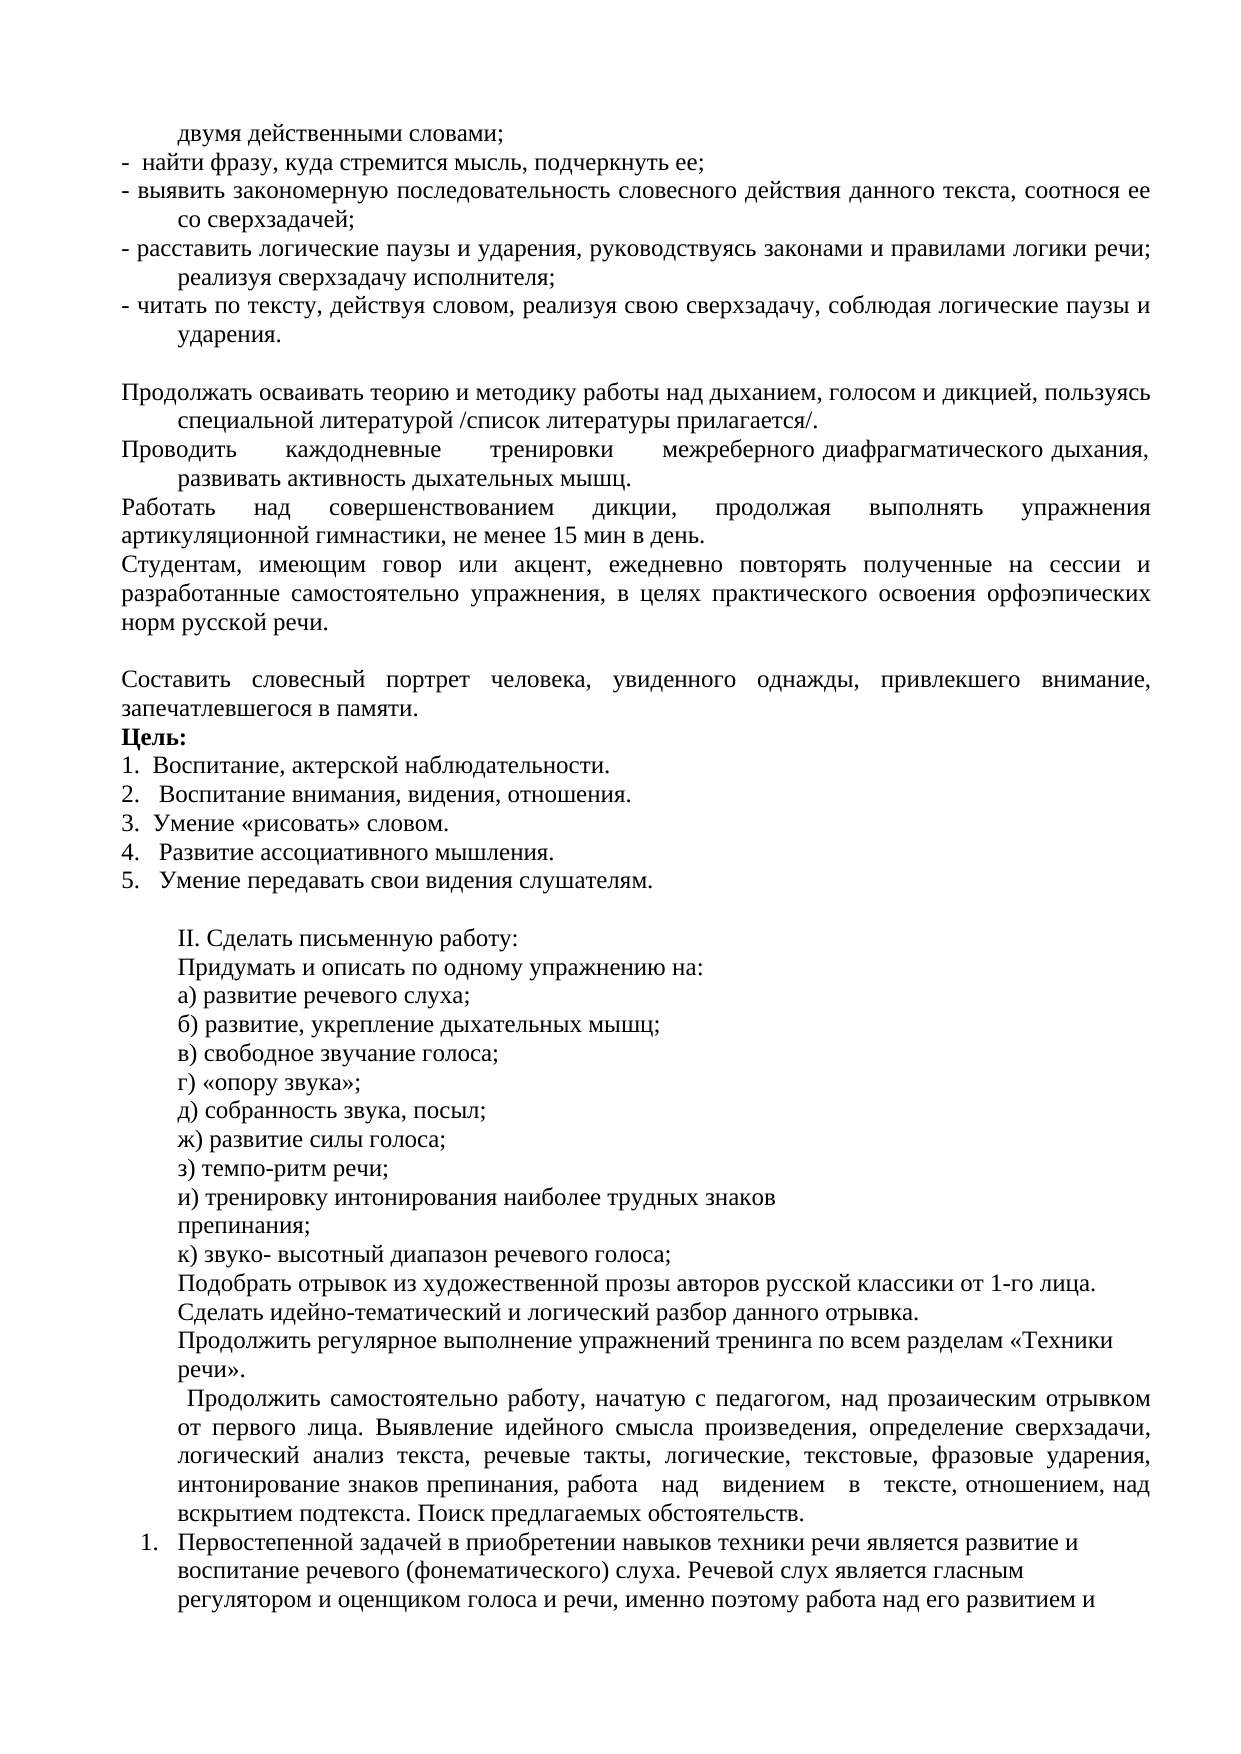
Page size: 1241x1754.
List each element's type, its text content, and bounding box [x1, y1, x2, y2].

text препинания; [177, 1211, 1152, 1239]
text Проводить каждодневные тренировки межреберного диафрагматического дыхания, развивать активность дыхательных мышц. [121, 434, 1152, 492]
text 5. Умение передавать свои видения слушателям. [121, 866, 1152, 894]
text а) развитие речевого слуха; [177, 981, 1152, 1009]
text 4. Развитие ассоциативного мышления. [121, 837, 1152, 866]
text - выявить закономерную последовательность словесного действия данного текста, соотнося ее со сверхзадачей; [121, 176, 1152, 233]
text - читать по тексту, действуя словом, реализуя свою сверхзадачу, соблюдая логические паузы и ударения. [121, 291, 1152, 348]
text д) собранность звука, посыл; [177, 1096, 1152, 1124]
text Продолжать осваивать теорию и методику работы над дыханием, голосом и дикцией, пользуясь специальной литературой /список литературы прилагается/. [121, 377, 1152, 434]
text II. Сделать письменную работу: [177, 923, 1152, 952]
text з) темпо-ритм речи; [177, 1153, 1152, 1182]
text Подобрать отрывок из художественной прозы авторов русской классики от 1-го лица. Сделать идейно-тематический и логический разбор данного отрывка. [177, 1268, 1152, 1326]
text 3. Умение «рисовать» словом. [121, 808, 1152, 837]
text в) свободное звучание голоса; [177, 1038, 1152, 1067]
text Цель: [121, 722, 1152, 751]
text г) «опору звука»; [177, 1067, 1152, 1096]
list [140, 1527, 1152, 1613]
text Продолжить самостоятельно работу, начатую с педагогом, над прозаическим отрывком от первого лица. Выявление идейного смысла произведения, определение сверхзадачи, логический анализ текста, речевые такты, логические, текстовые, фразовые ударения, интонирование знаков препинания, работа над видением в тексте, отношением, над вскрытием подтекста. Поиск предлагаемых обстоятельств. [177, 1383, 1152, 1527]
text Студентам, имеющим говор или акцент, ежедневно повторять полученные на сессии и разработанные самостоятельно упражнения, в целях практического освоения орфоэпических норм русской речи. [121, 549, 1152, 636]
text к) звуко- высотный диапазон речевого голоса; [177, 1239, 1152, 1268]
text ж) развитие силы голоса; [177, 1124, 1152, 1153]
text Придумать и описать по одному упражнению на: [177, 952, 1152, 981]
text и) тренировку интонирования наиболее трудных знаков [177, 1182, 1152, 1211]
text б) развитие, укрепление дыхательных мышц; [177, 1009, 1152, 1038]
text 1. Воспитание, актерской наблюдательности. [121, 751, 1152, 779]
text Продолжить регулярное выполнение упражнений тренинга по всем разделам «Техники речи». [177, 1326, 1152, 1383]
text - расставить логические паузы и ударения, руководствуясь законами и правилами логики речи; реализуя сверхзадачу исполнителя; [121, 233, 1152, 291]
text 2. Воспитание внимания, видения, отношения. [121, 779, 1152, 808]
text Работать над совершенствованием дикции, продолжая выполнять упражнения артикуляционной гимнастики, не менее 15 мин в день. [121, 492, 1152, 549]
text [121, 118, 1152, 147]
text Составить словесный портрет человека, увиденного однажды, привлекшего внимание, запечатлевшегося в памяти. [121, 664, 1152, 722]
text - найти фразу, куда стремится мысль, подчеркнуть ее; [121, 147, 1152, 176]
